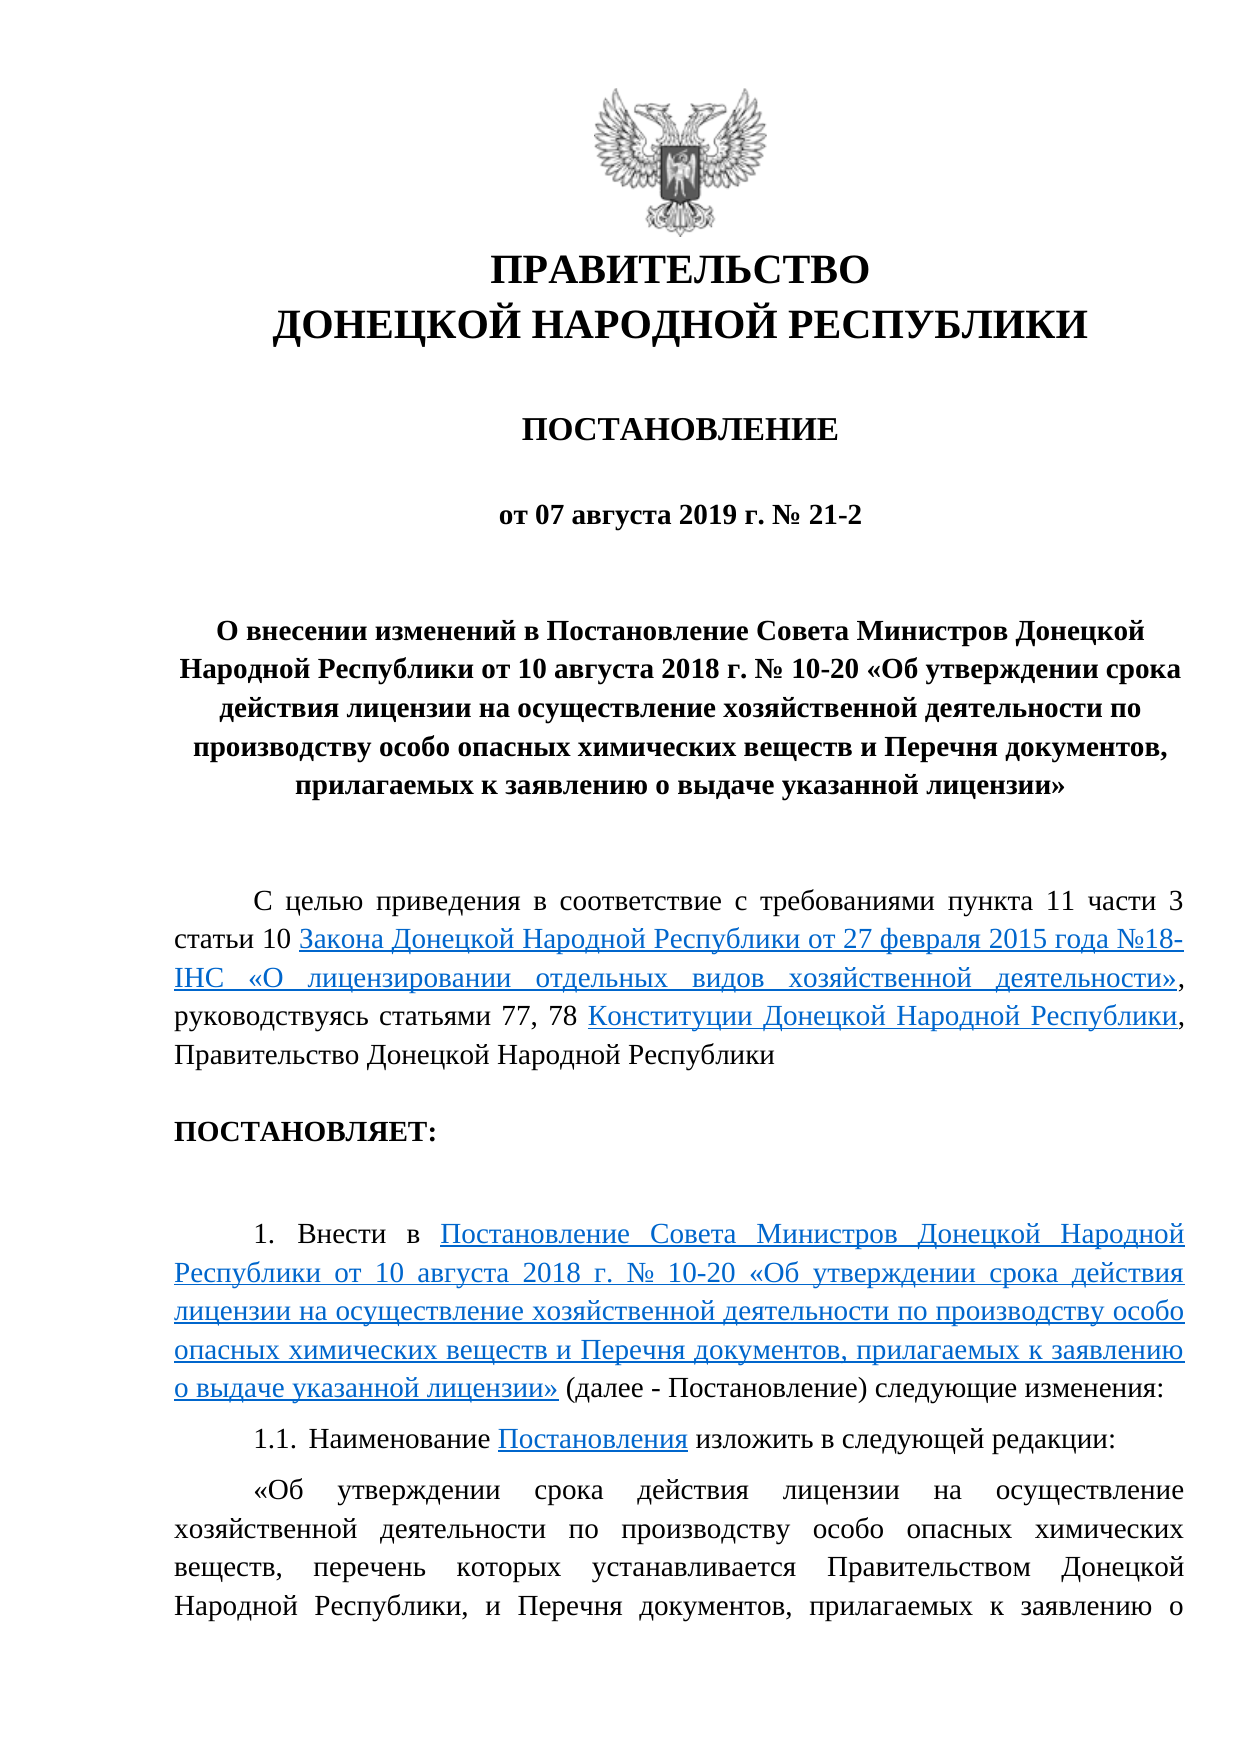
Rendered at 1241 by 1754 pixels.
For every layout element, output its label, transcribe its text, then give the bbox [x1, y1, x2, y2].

text С целью приведения в соответствие с требованиями пункта 11 части 3 статьи 10 Закона Донецкой Народной Республики от 27 февраля 2015 года №18-IНС «О лицензировании отдельных видов хозяйственной деятельности», руководствуясь статьями 77, 78 Конституции Донецкой Народной Республики, Правительство Донецкой Народной Республики [174, 883, 1185, 1071]
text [174, 1472, 1185, 1622]
text ПОСТАНОВЛЯЕТ: [174, 1114, 1185, 1148]
text ДОНЕЦКОЙ НАРОДНОЙ РЕСПУБЛИКИ [176, 299, 1185, 347]
list Наименование Постановления изложить в следующей редакции: [174, 1421, 1185, 1455]
list Внести в Постановление Совета Министров Донецкой Народной Республики от 10 августа 2018 г. № 10-20 «Об утверждении срока действия лицензии на осуществление хозяйственной деятельности по производству особо опасных химических веществ и Перечня документов, прилагаемых к заявлению о выдаче указанной лицензии» (далее - Постановление) следующие изменения: [174, 1363, 1185, 1404]
list Внести в Постановление Совета Министров Донецкой Народной Республики от 10 августа 2018 г. № 10-20 «Об утверждении срока действия лицензии на осуществление хозяйственной деятельности по производству особо опасных химических веществ и Перечня документов, прилагаемых к заявлению о выдаче указанной лицензии» (далее - Постановление) следующие изменения: [174, 1216, 1185, 1284]
list Внести в Постановление Совета Министров Донецкой Народной Республики от 10 августа 2018 г. № 10-20 «Об утверждении срока действия лицензии на осуществление хозяйственной деятельности по производству особо опасных химических веществ и Перечня документов, прилагаемых к заявлению о выдаче указанной лицензии» (далее - Постановление) следующие изменения: [174, 1324, 1185, 1361]
text от 07 августа 2019 г. № 21-2 [176, 497, 1185, 531]
text О внесении изменений в Постановление Совета Министров Донецкой Народной Республики от 10 августа 2018 г. № 10-20 «Об утверждении срока действия лицензии на осуществление хозяйственной деятельности по производству особо опасных химических веществ и Перечня документов, прилагаемых к заявлению о выдаче указанной лицензии» [176, 613, 1185, 801]
list Внести в Постановление Совета Министров Донецкой Народной Республики от 10 августа 2018 г. № 10-20 «Об утверждении срока действия лицензии на осуществление хозяйственной деятельности по производству особо опасных химических веществ и Перечня документов, прилагаемых к заявлению о выдаче указанной лицензии» (далее - Постановление) следующие изменения: [174, 1285, 1185, 1322]
picture [594, 88, 767, 237]
text ПОСТАНОВЛЕНИЕ [176, 409, 1185, 448]
text ПРАВИТЕЛЬСТВО [176, 244, 1185, 292]
